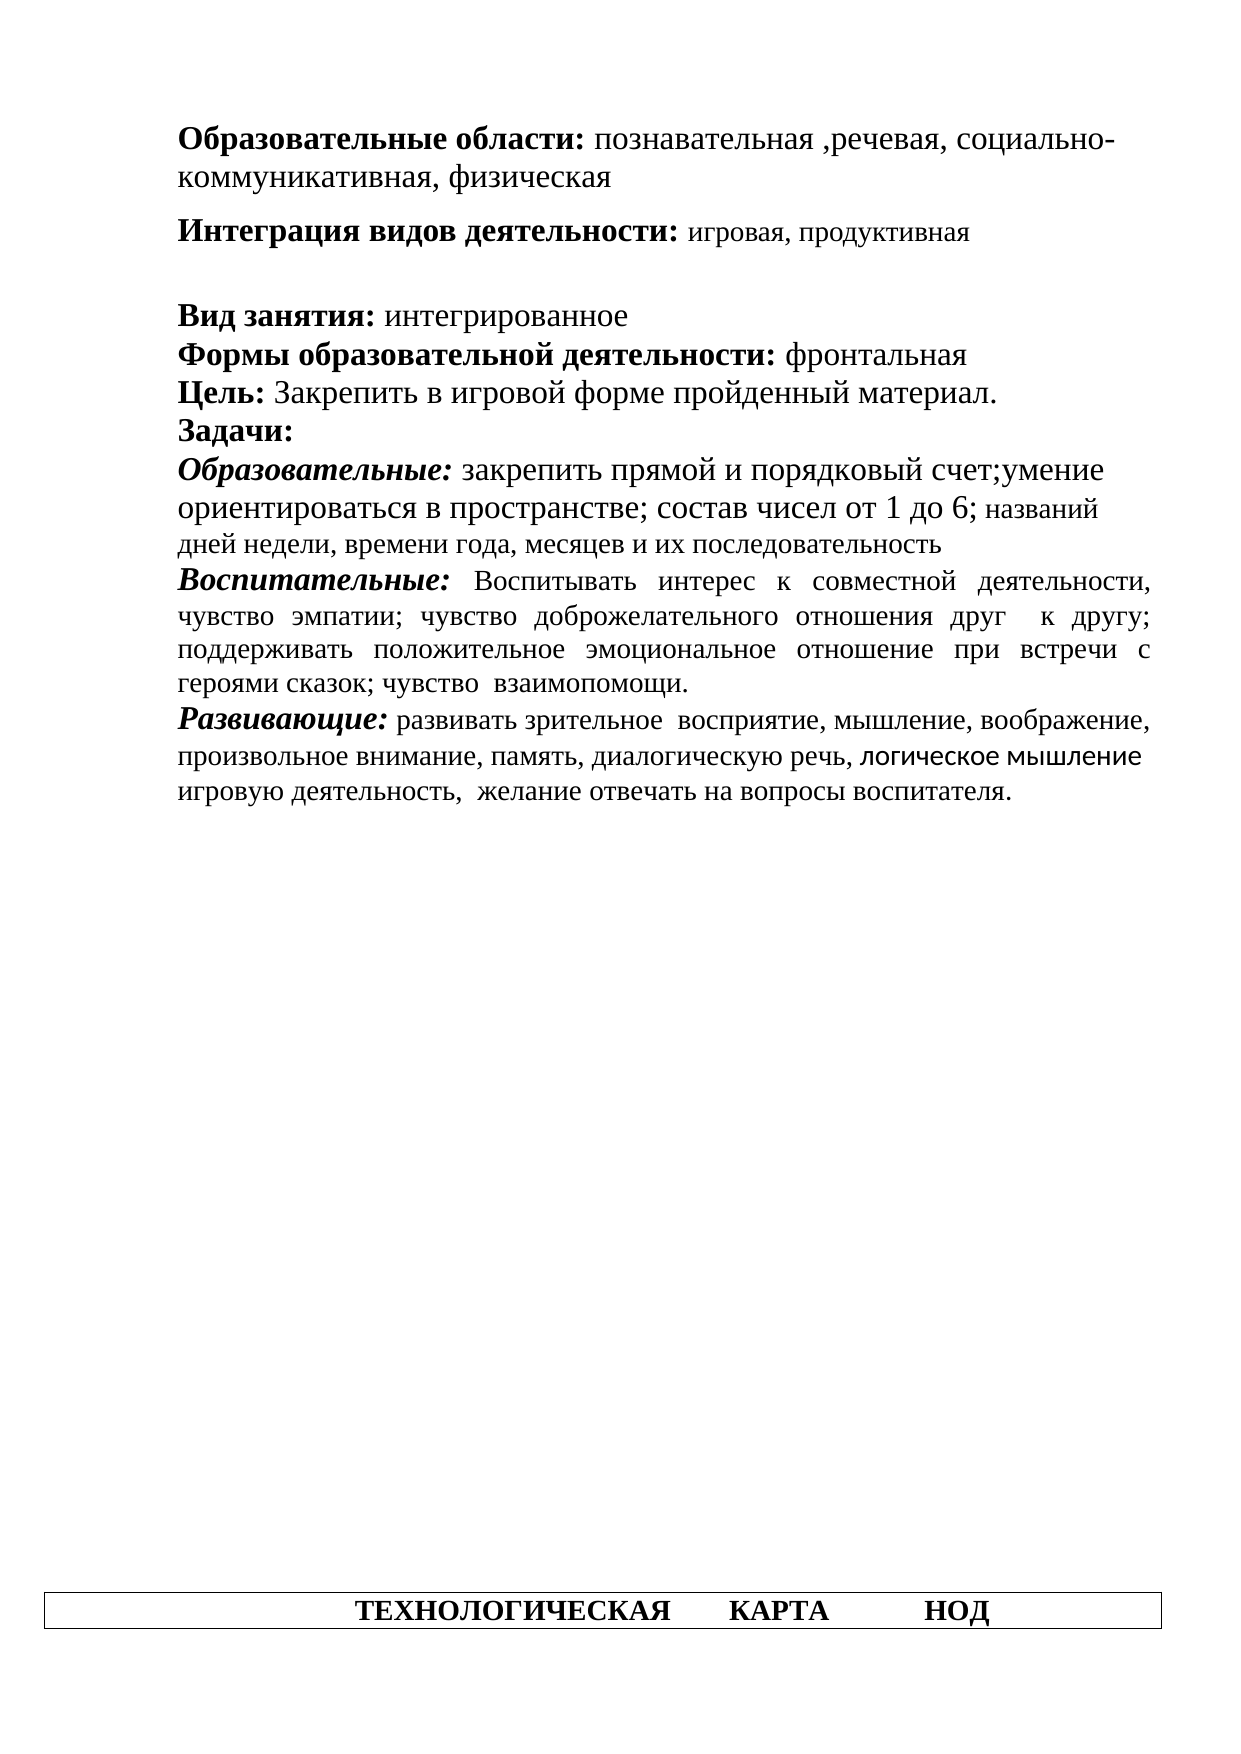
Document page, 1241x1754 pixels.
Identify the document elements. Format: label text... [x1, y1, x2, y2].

table_header ТЕХНОЛОГИЧЕСКАЯ КАРТА НОД [45, 1593, 1161, 1627]
text Цель: Закрепить в игровой форме пройденный материал. [177, 372, 1152, 411]
text Воспитательные: Воспитывать интерес к совместной деятельности, чувство эмпатии; чувство доброжелательного отношения друг к другу; поддерживать положительное эмоциональное отношение при встречи с героями сказок; чувство взаимопомощи. [177, 559, 1152, 698]
text Образовательные области: познавательная ,речевая, социально- коммуникативная, физическая [177, 118, 1152, 195]
text Образовательные: закрепить прямой и порядковый счет;умение ориентироваться в пространстве; состав чисел от 1 до 6; названий дней недели, времени года, месяцев и их последовательность [177, 449, 1152, 559]
subtitle Интеграция видов деятельности: игровая, продуктивная [177, 210, 1152, 249]
text Вид занятия: интегрированное [177, 296, 1152, 334]
text Развивающие: развивать зрительное восприятие, мышление, воображение, произвольное внимание, память, диалогическую речь, логическое мышление игровую деятельность, желание отвечать на вопросы воспитателя. [177, 698, 1152, 808]
text Задачи: [177, 411, 1152, 449]
text Формы образовательной деятельности: фронтальная [177, 334, 1152, 372]
